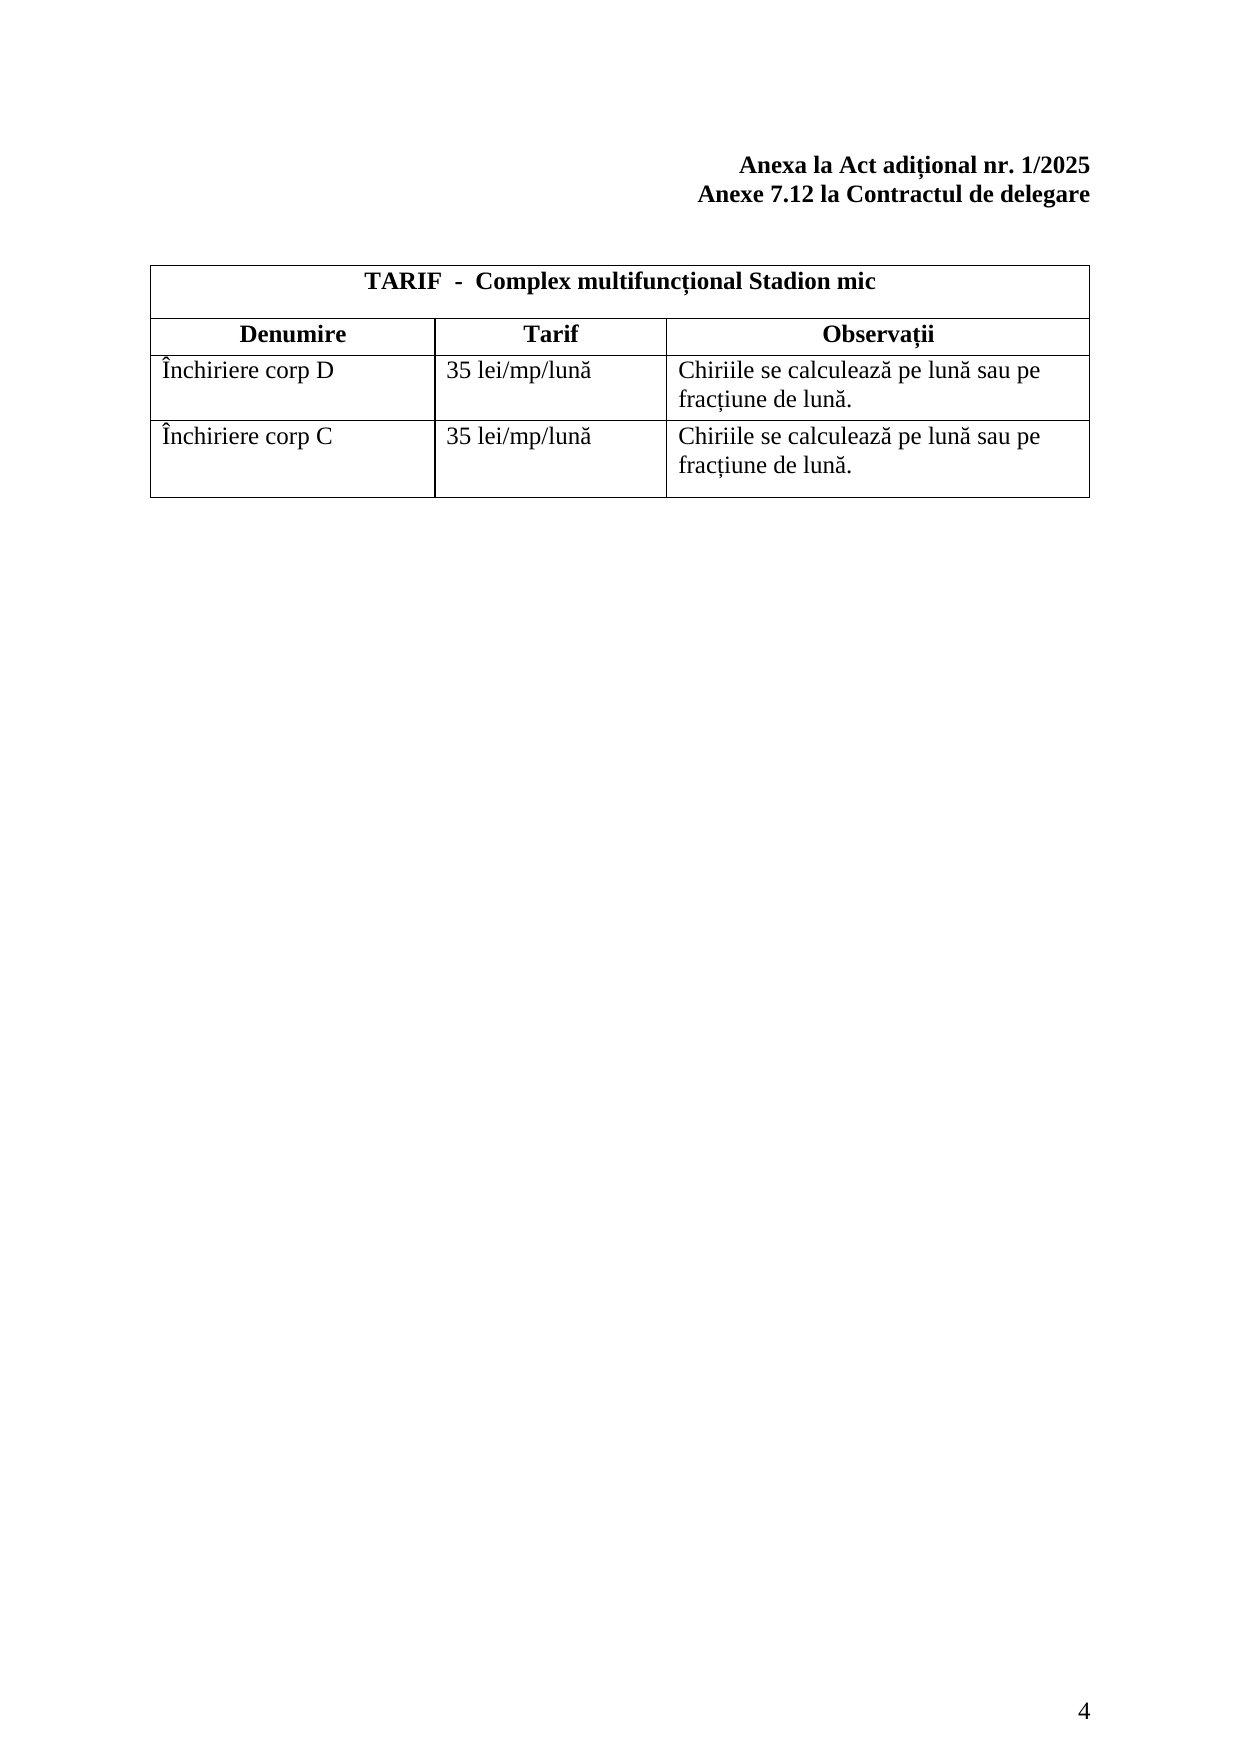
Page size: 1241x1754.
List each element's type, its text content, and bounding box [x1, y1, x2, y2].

table_cell Închiriere corp C [151, 421, 434, 497]
table_cell 35 lei/mp/lună [436, 356, 666, 420]
table_cell Observații [667, 319, 1089, 354]
table_cell Închiriere corp D [151, 356, 434, 420]
table_cell 35 lei/mp/lună [436, 421, 666, 497]
table_cell Tarif [436, 319, 666, 354]
text Anexa la Act adițional nr. 1/2025 [150, 150, 1090, 179]
table_cell Chiriile se calculează pe lună sau pe fracțiune de lună. [667, 356, 1089, 420]
table_cell Chiriile se calculează pe lună sau pe fracțiune de lună. [667, 421, 1089, 497]
text Anexe 7.12 la Contractul de delegare [150, 179, 1090, 207]
table_cell Denumire [151, 319, 434, 354]
table_header TARIF - Complex multifuncțional Stadion mic [151, 266, 1089, 318]
